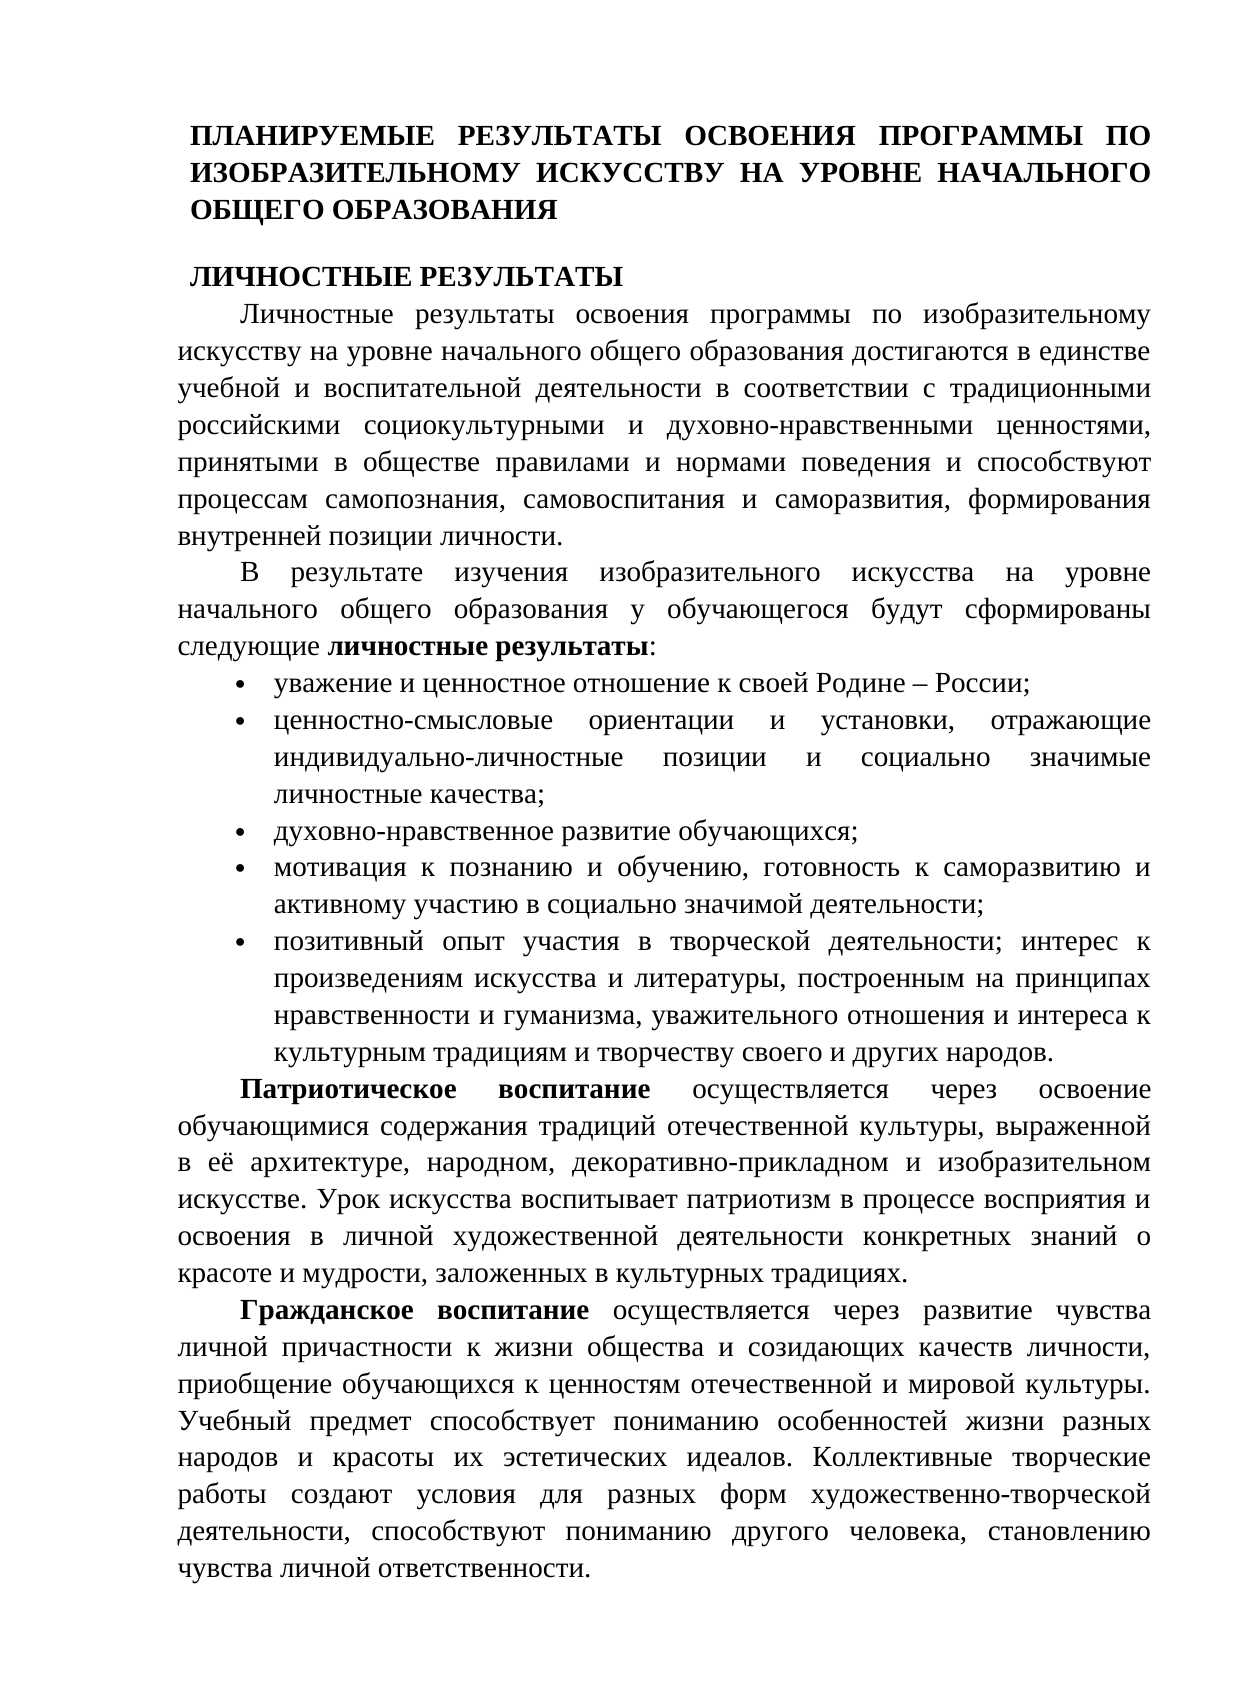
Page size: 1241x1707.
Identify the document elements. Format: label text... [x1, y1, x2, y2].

text ЛИЧНОСТНЫЕ РЕЗУЛЬТАТЫ [190, 259, 1152, 293]
text Патриотическое воспитание осуществляется через освоение обучающимися содержания традиций отечественной культуры, выраженной в её архитектуре, народном, декоративно-прикладном и изобразительном искусстве. Урок искусства воспитывает патриотизм в процессе восприятия и освоения в личной художественной деятельности конкретных знаний о красоте и мудрости, заложенных в культурных традициях. [177, 1071, 1152, 1289]
text ПЛАНИРУЕМЫЕ РЕЗУЛЬТАТЫ ОСВОЕНИЯ ПРОГРАММЫ ПО ИЗОБРАЗИТЕЛЬНОМУ ИСКУССТВУ НА УРОВНЕ НАЧАЛЬНОГО ОБЩЕГО ОБРАЗОВАНИЯ [190, 118, 1152, 225]
list уважение и ценностное отношение к своей Родине – России; [236, 665, 1152, 699]
list мотивация к познанию и обучению, готовность к саморазвитию и активному участию в социально значимой деятельности; [236, 849, 1152, 920]
text В результате изучения изобразительного искусства на уровне начального общего образования у обучающегося будут сформированы следующие личностные результаты: [177, 554, 1152, 662]
text Личностные результаты освоения программы по изобразительному искусству на уровне начального общего образования достигаются в единстве учебной и воспитательной деятельности в соответствии с традиционными российскими социокультурными и духовно-нравственными ценностями, принятыми в обществе правилами и нормами поведения и способствуют процессам самопознания, самовоспитания и саморазвития, формирования внутренней позиции личности. [177, 296, 1152, 551]
list позитивный опыт участия в творческой деятельности; интерес к произведениям искусства и литературы, построенным на принципах нравственности и гуманизма, уважительного отношения и интереса к культурным традициям и творчеству своего и других народов. [236, 923, 1152, 1067]
list духовно-нравственное развитие обучающихся; [236, 813, 1152, 846]
text Гражданское воспитание осуществляется через развитие чувства личной причастности к жизни общества и созидающих качеств личности, приобщение обучающихся к ценностям отечественной и мировой культуры. Учебный предмет способствует пониманию особенностей жизни разных народов и красоты их эстетических идеалов. Коллективные творческие работы создают условия для разных форм художественно-творческой деятельности, способствуют пониманию другого человека, становлению чувства личной ответственности. [177, 1292, 1152, 1584]
list ценностно-смысловые ориентации и установки, отражающие индивидуально-личностные позиции и социально значимые личностные качества; [236, 702, 1152, 809]
